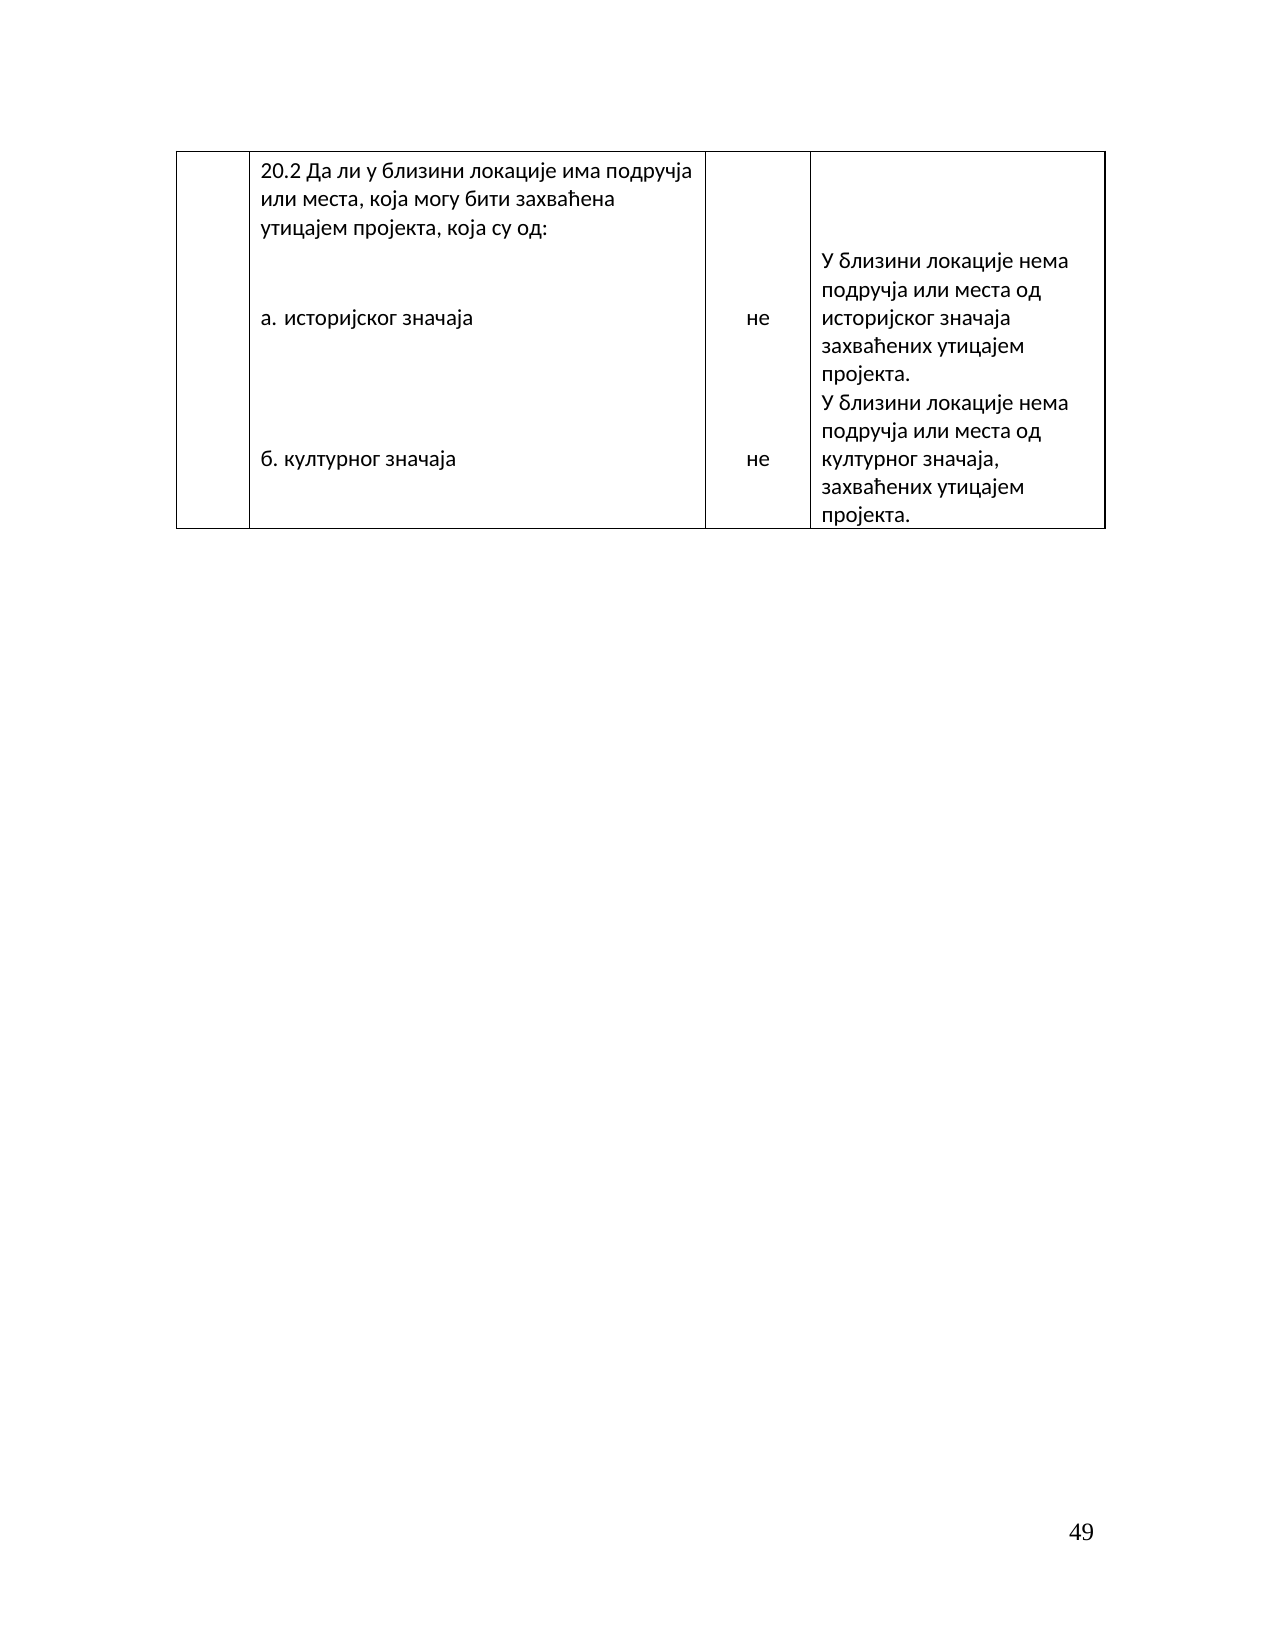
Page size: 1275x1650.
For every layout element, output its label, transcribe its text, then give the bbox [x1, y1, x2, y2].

table_cell б. културног значаја [250, 387, 705, 528]
table_cell [706, 152, 810, 246]
table_cell [811, 152, 1104, 246]
table_cell 20.2 Да ли у близини локације има подручја или места, која могу бити захваћена утицајем пројекта, која су од: [250, 152, 705, 246]
table_cell не [706, 387, 810, 528]
table_cell а. историјског значаја [250, 246, 705, 387]
table_cell не [706, 246, 810, 387]
table_cell У близини локације нема подручја или места од историјског значаја захваћених утицајем пројекта. [811, 246, 1104, 387]
table_cell У близини локације нема подручја или места од културног значаја, захваћених утицајем пројекта. [811, 387, 1104, 528]
